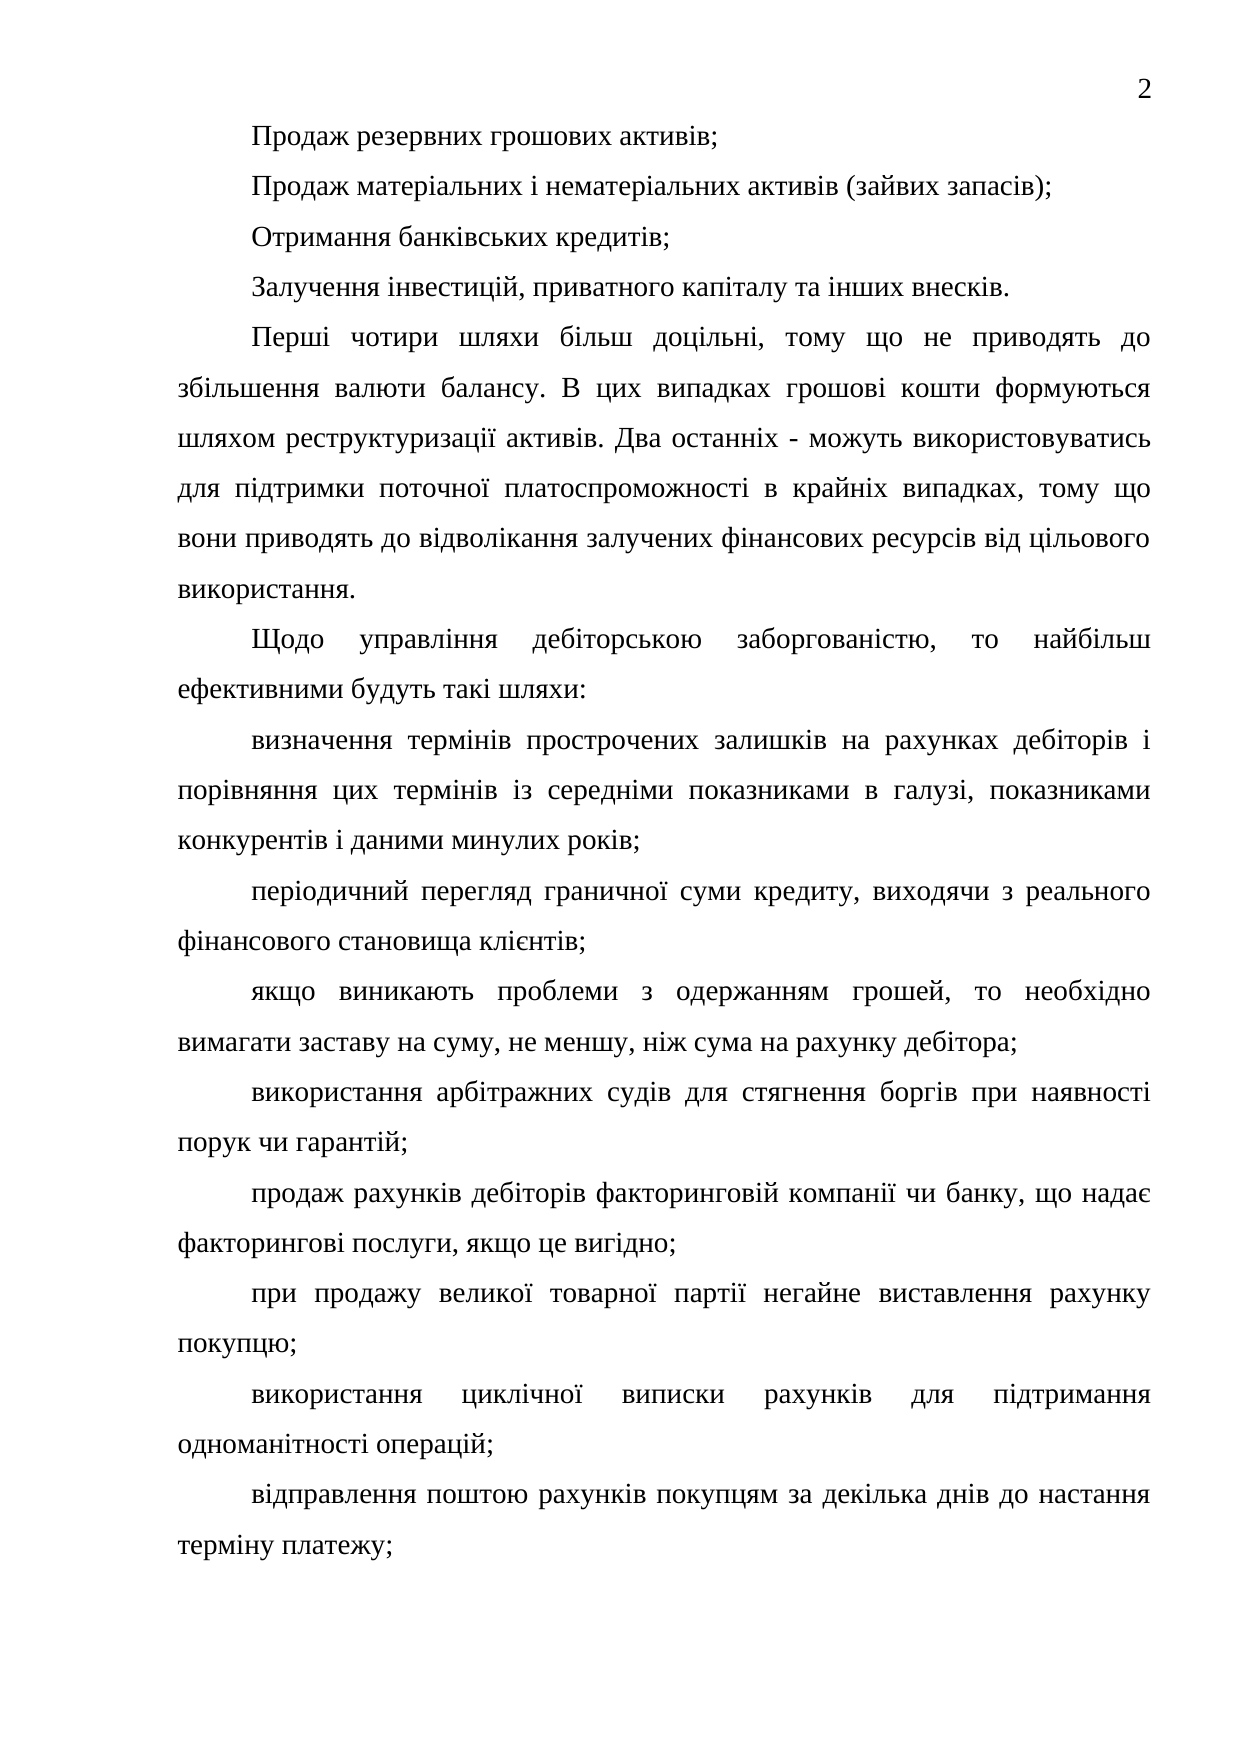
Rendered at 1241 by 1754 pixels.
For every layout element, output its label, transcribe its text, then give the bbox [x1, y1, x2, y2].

text визначення термінів прострочених залишків на рахунках дебіторів і порівняння цих термінів із середніми показниками в галузі, показниками конкурентів і даними минулих років; [177, 722, 1152, 856]
text використання арбітражних судів для стягнення боргів при наявності порук чи гарантій; [177, 1074, 1152, 1158]
text Продаж резервних грошових активів; [177, 118, 1152, 152]
text використання циклічної виписки рахунків для підтримання одноманітності операцій; [177, 1376, 1152, 1460]
text Щодо управління дебіторською заборгованістю, то найбільш ефективними будуть такі шляхи: [177, 621, 1152, 705]
text Продаж матеріальних і нематеріальних активів (зайвих запасів); [177, 168, 1152, 202]
text Перші чотири шляхи більш доцільні, тому що не приводять до збільшення валюти балансу. В цих випадках грошові кошти формуються шляхом реструктуризації активів. Два останніх - можуть використовуватись для підтримки поточної платоспроможності в крайніх випадках, тому що вони приводять до відволікання залучених фінансових ресурсів від цільового використання. [177, 319, 1152, 604]
text Залучення інвестицій, приватного капіталу та інших внесків. [177, 269, 1152, 303]
text продаж рахунків дебіторів факторинговій компанії чи банку, що надає факторингові послуги, якщо це вигідно; [177, 1175, 1152, 1258]
text відправлення поштою рахунків покупцям за декілька днів до настання терміну платежу; [177, 1477, 1152, 1560]
text періодичний перегляд граничної суми кредиту, виходячи з реального фінансового становища клієнтів; [177, 873, 1152, 957]
text якщо виникають проблеми з одержанням грошей, то необхідно вимагати заставу на суму, не меншу, ніж сума на рахунку дебітора; [177, 973, 1152, 1057]
text Отримання банківських кредитів; [177, 219, 1152, 252]
text при продажу великої товарної партії негайне виставлення рахунку покупцю; [177, 1275, 1152, 1359]
